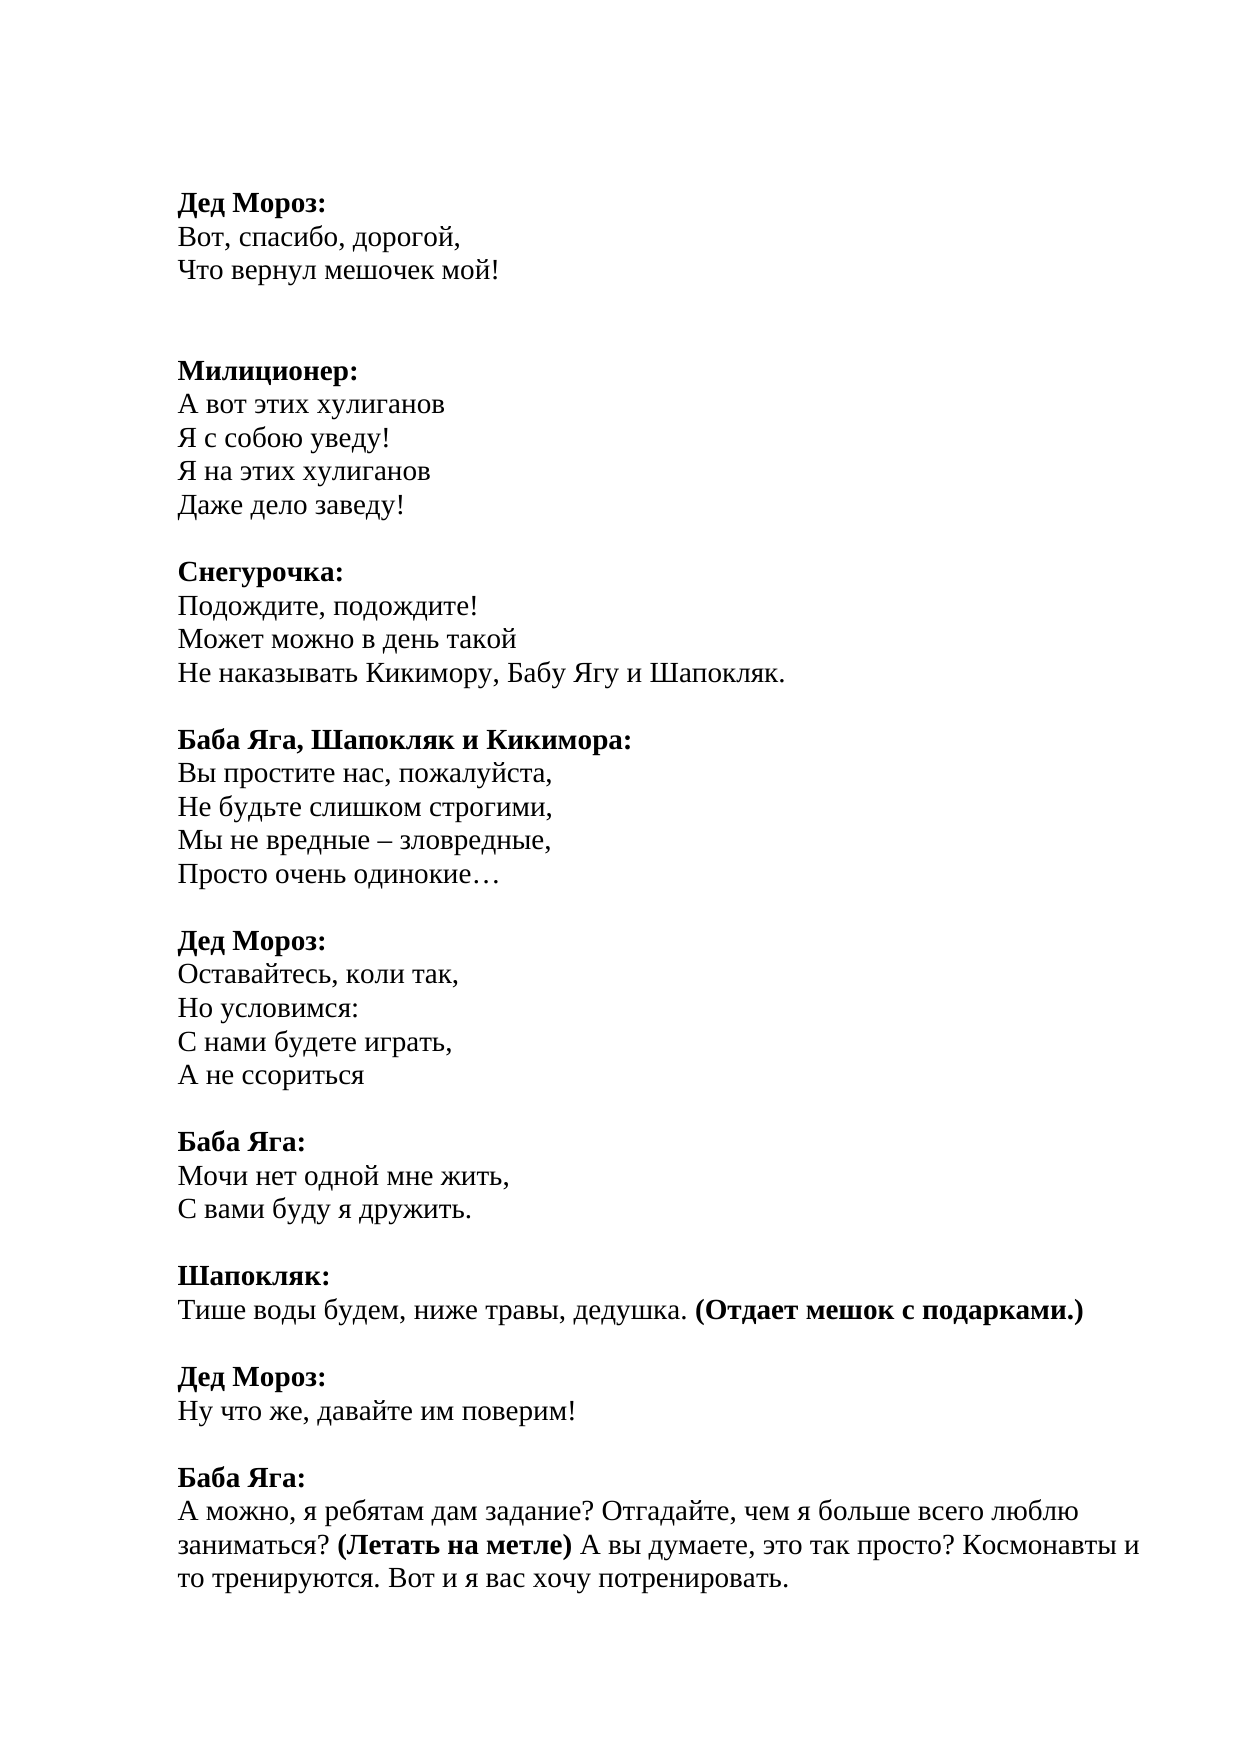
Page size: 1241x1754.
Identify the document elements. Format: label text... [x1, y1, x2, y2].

text Вот, спасибо, дорогой, Что вернул мешочек мой! [177, 219, 1152, 286]
text Вы простите нас, пожалуйста, Не будьте слишком строгими, Мы не вредные – зловредные, Просто очень одинокие… [177, 755, 1152, 889]
text Дед Мороз: [177, 185, 1152, 219]
text Баба Яга: А можно, я ребятам дам задание? Отгадайте, чем я больше всего люблю заниматься? (Летать на метле) А вы думаете, это так просто? Космонавты и то тренируются. Вот и я вас хочу потренировать. [177, 1460, 1152, 1594]
text Дед Мороз: Ну что же, давайте им поверим! [177, 1359, 1152, 1426]
text Снегурочка: [177, 554, 1152, 588]
text Подождите, подождите! Может можно в день такой Не наказывать Кикимору, Бабу Ягу и Шапокляк. [177, 588, 1152, 688]
text Шапокляк: Тише воды будем, ниже травы, дедушка. (Отдает мешок с подарками.) [177, 1258, 1152, 1326]
text Милиционер: [177, 353, 1152, 386]
text Баба Яга: Мочи нет одной мне жить, С вами буду я дружить. [177, 1124, 1152, 1225]
text А вот этих хулиганов Я с собою уведу! Я на этих хулиганов Даже дело заведу! [177, 386, 1152, 521]
text Оставайтесь, коли так, Но условимся: С нами будете играть, А не ссориться [177, 957, 1152, 1091]
text Дед Мороз: [177, 923, 1152, 957]
text Баба Яга, Шапокляк и Кикимора: [177, 722, 1152, 755]
